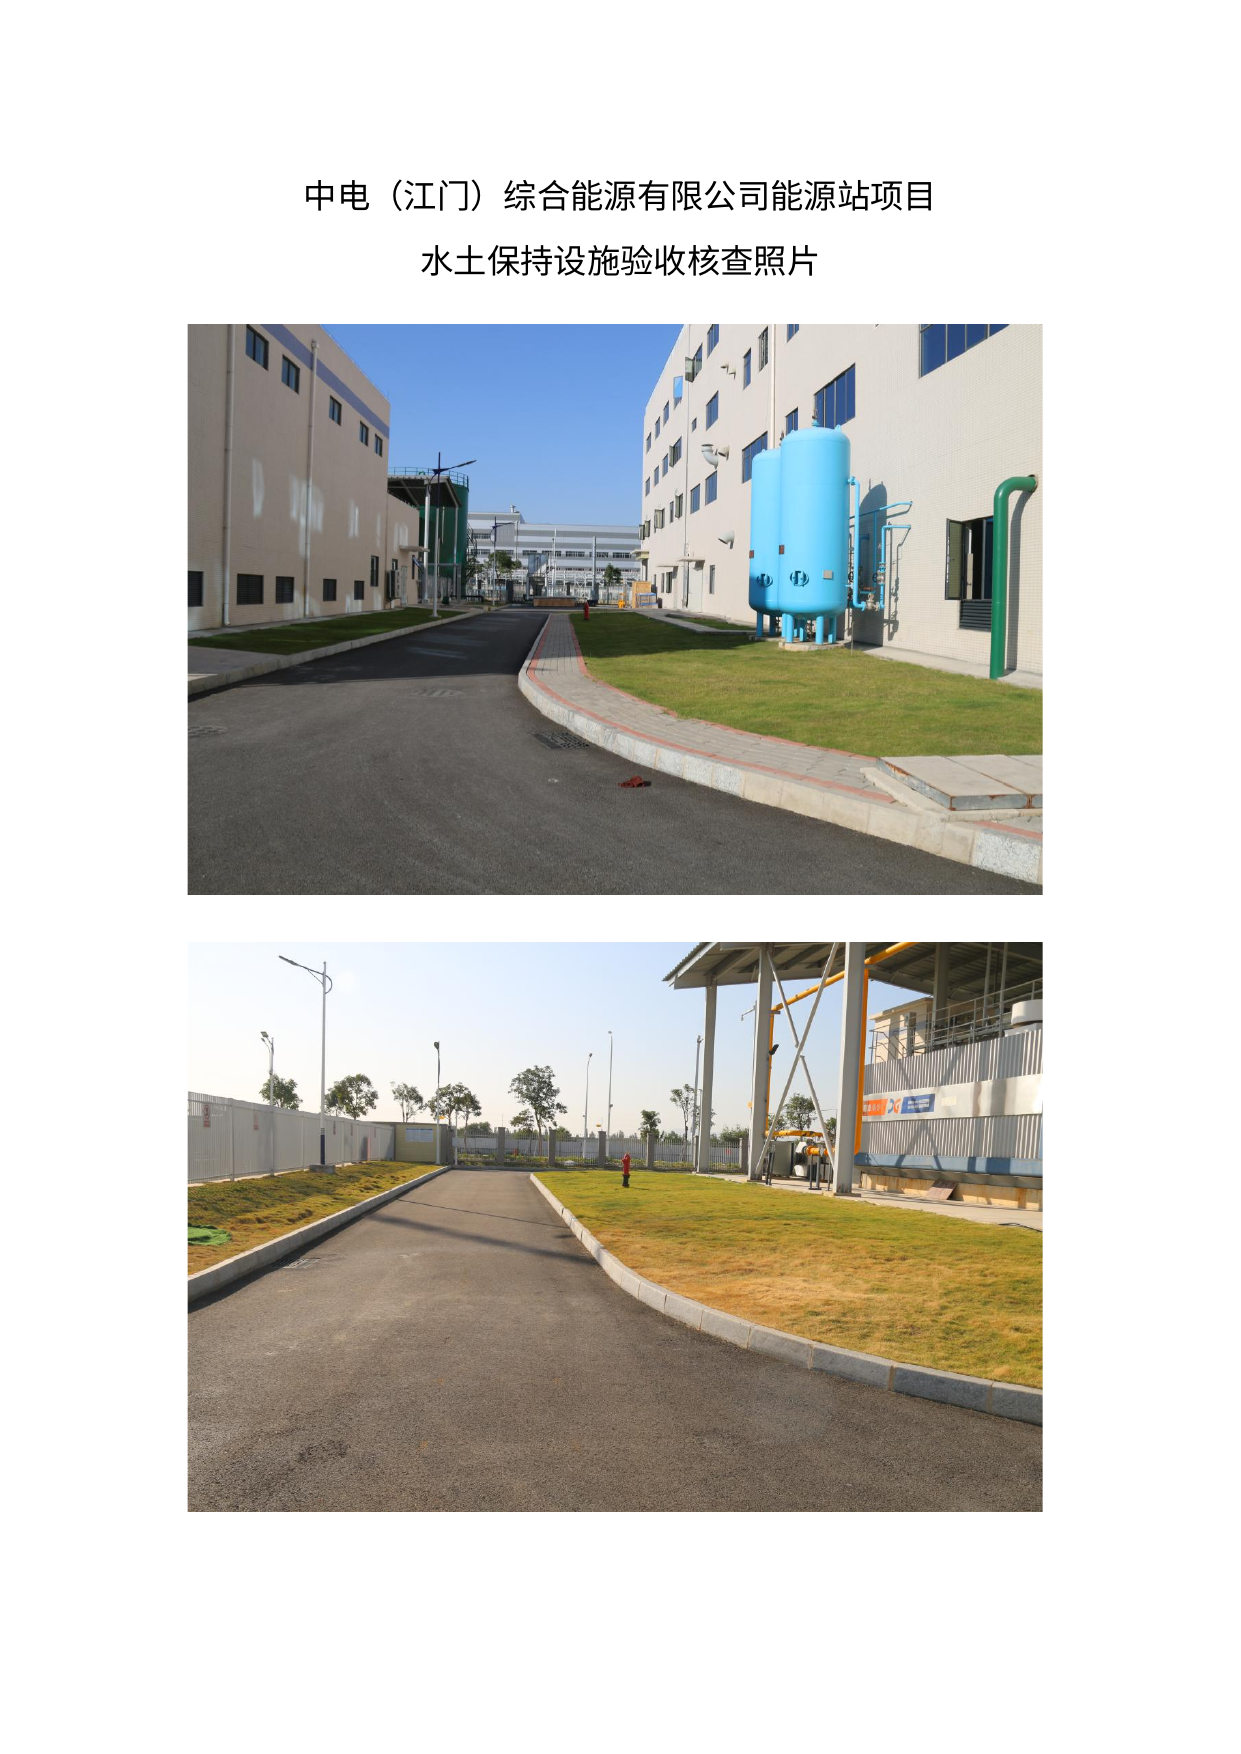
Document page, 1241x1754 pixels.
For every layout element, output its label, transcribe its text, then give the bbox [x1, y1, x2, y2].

picture [187, 942, 1043, 1512]
text 中电（江门）综合能源有限公司能源站项目 [187, 162, 1053, 227]
picture [187, 324, 1043, 895]
text 水土保持设施验收核查照片 [187, 227, 1053, 292]
